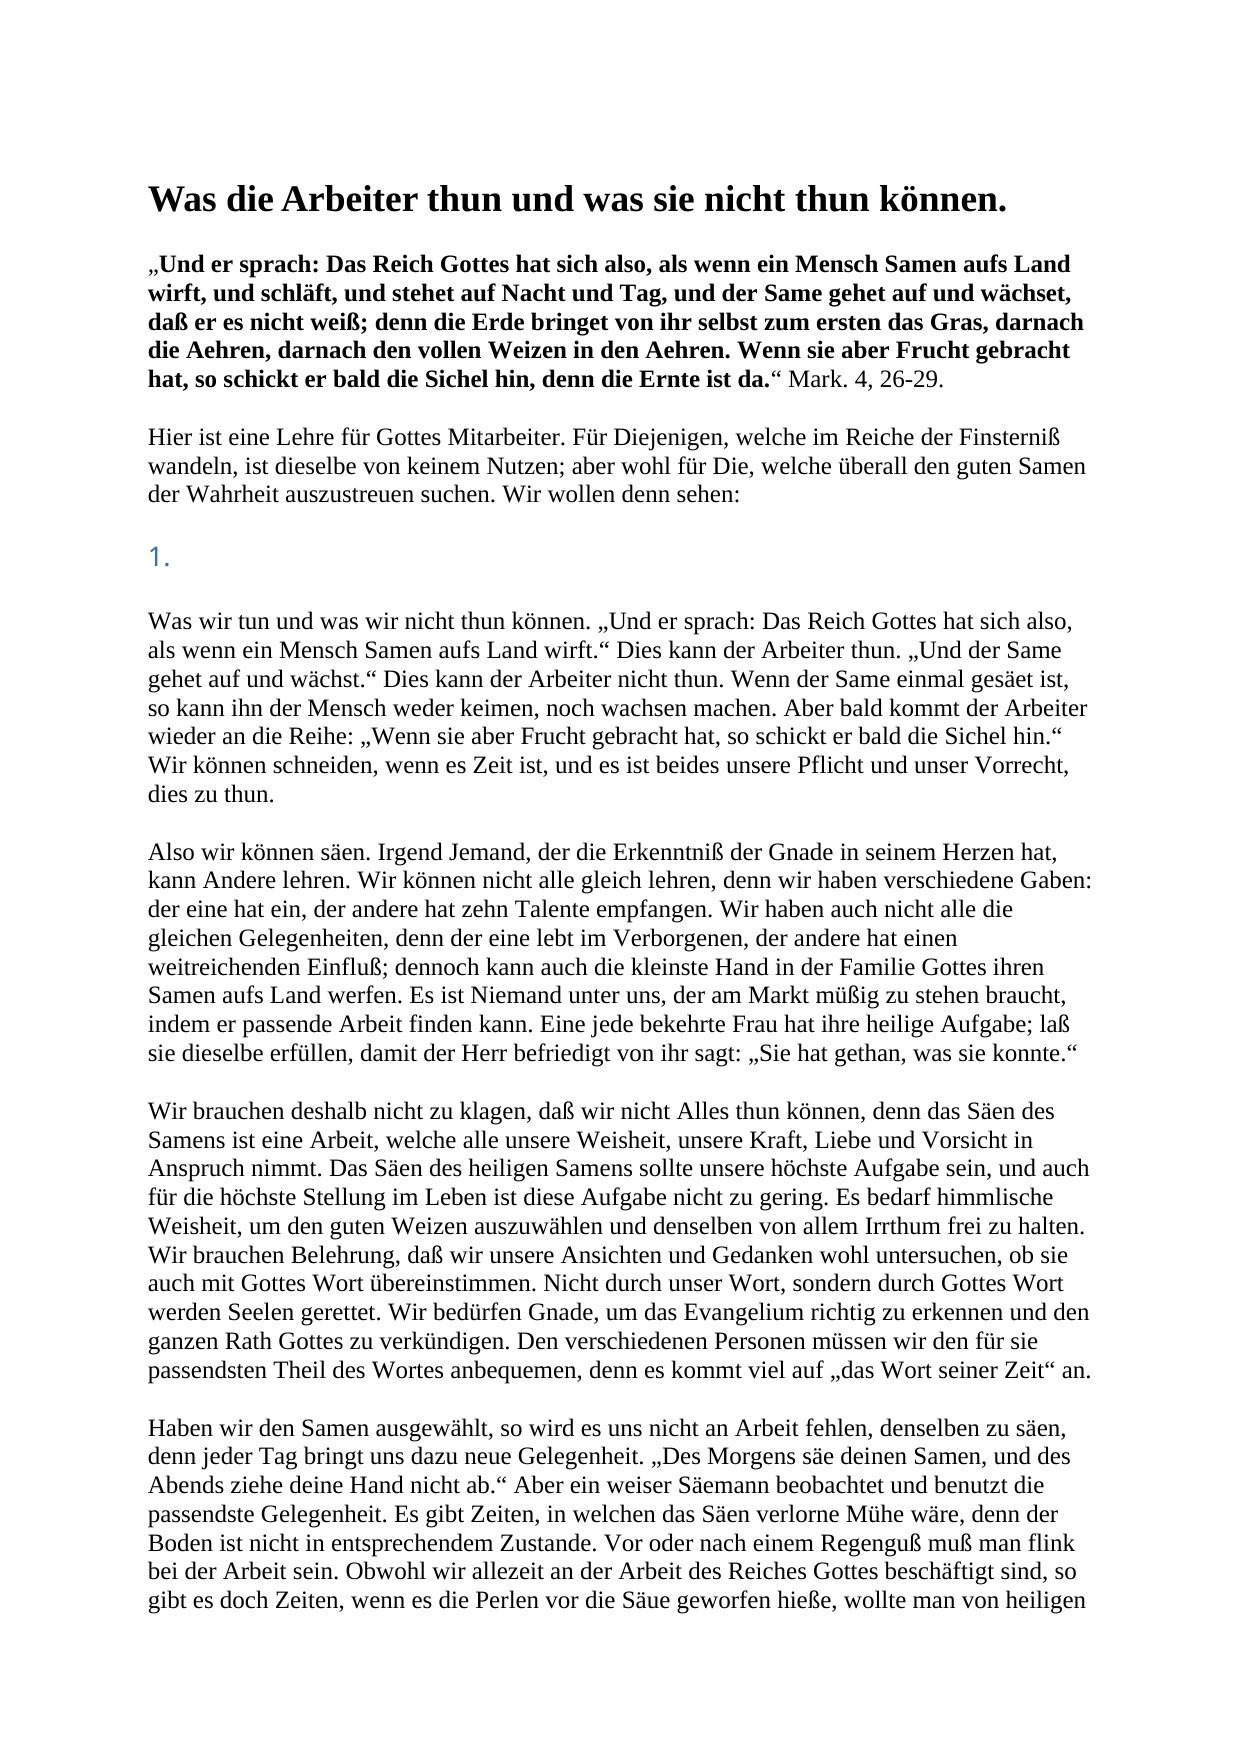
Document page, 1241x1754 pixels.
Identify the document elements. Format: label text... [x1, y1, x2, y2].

text „Und er sprach: Das Reich Gottes hat sich also, als wenn ein Mensch Samen aufs Land wirft, und schläft, und stehet auf Nacht und Tag, und der Same gehet auf und wächset, daß er es nicht weiß; denn die Erde bringet von ihr selbst zum ersten das Gras, darnach die Aehren, darnach den vollen Weizen in den Aehren. Wenn sie aber Frucht gebracht hat, so schickt er bald die Sichel hin, denn die Ernte ist da.“ Mark. 4, 26-29. [148, 249, 1093, 393]
text Was wir tun und was wir nicht thun können. „Und er sprach: Das Reich Gottes hat sich also, als wenn ein Mensch Samen aufs Land wirft.“ Dies kann der Arbeiter thun. „Und der Same gehet auf und wächst.“ Dies kann der Arbeiter nicht thun. Wenn der Same einmal gesäet ist, so kann ihn der Mensch weder keimen, noch wachsen machen. Aber bald kommt der Arbeiter wieder an die Reihe: „Wenn sie aber Frucht gebracht hat, so schickt er bald die Sichel hin.“ Wir können schneiden, wenn es Zeit ist, und es ist beides unsere Pflicht und unser Vorrecht, dies zu thun. [148, 606, 1093, 808]
text Hier ist eine Lehre für Gottes Mitarbeiter. Für Diejenigen, welche im Reiche der Finsterniß wandeln, ist dieselbe von keinem Nutzen; aber wohl für Die, welche überall den guten Samen der Wahrheit auszustreuen suchen. Wir wollen denn sehen: [148, 422, 1093, 508]
subtitle Was die Arbeiter thun und was sie nicht thun können. [148, 177, 1093, 220]
text Wir brauchen deshalb nicht zu klagen, daß wir nicht Alles thun können, denn das Säen des Samens ist eine Arbeit, welche alle unsere Weisheit, unsere Kraft, Liebe und Vorsicht in Anspruch nimmt. Das Säen des heiligen Samens sollte unsere höchste Aufgabe sein, und auch für die höchste Stellung im Leben ist diese Aufgabe nicht zu gering. Es bedarf himmlische Weisheit, um den guten Weizen auszuwählen und denselben von allem Irrthum frei zu halten. Wir brauchen Belehrung, daß wir unsere Ansichten und Gedanken wohl untersuchen, ob sie auch mit Gottes Wort übereinstimmen. Nicht durch unser Wort, sondern durch Gottes Wort werden Seelen gerettet. Wir bedürfen Gnade, um das Evangelium richtig zu erkennen und den ganzen Rath Gottes zu verkündigen. Den verschiedenen Personen müssen wir den für sie passendsten Theil des Wortes anbequemen, denn es kommt viel auf „das Wort seiner Zeit“ an. [148, 1096, 1093, 1383]
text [148, 1413, 1093, 1614]
text Also wir können säen. Irgend Jemand, der die Erkenntniß der Gnade in seinem Herzen hat, kann Andere lehren. Wir können nicht alle gleich lehren, denn wir haben verschiedene Gaben: der eine hat ein, der andere hat zehn Talente empfangen. Wir haben auch nicht alle die gleichen Gelegenheiten, denn der eine lebt im Verborgenen, der andere hat einen weitreichenden Einfluß; dennoch kann auch die kleinste Hand in der Familie Gottes ihren Samen aufs Land werfen. Es ist Niemand unter uns, der am Markt müßig zu stehen braucht, indem er passende Arbeit finden kann. Eine jede bekehrte Frau hat ihre heilige Aufgabe; laß sie dieselbe erfüllen, damit der Herr befriedigt von ihr sagt: „Sie hat gethan, was sie konnte.“ [148, 837, 1093, 1067]
subtitle 1. [148, 537, 1093, 574]
